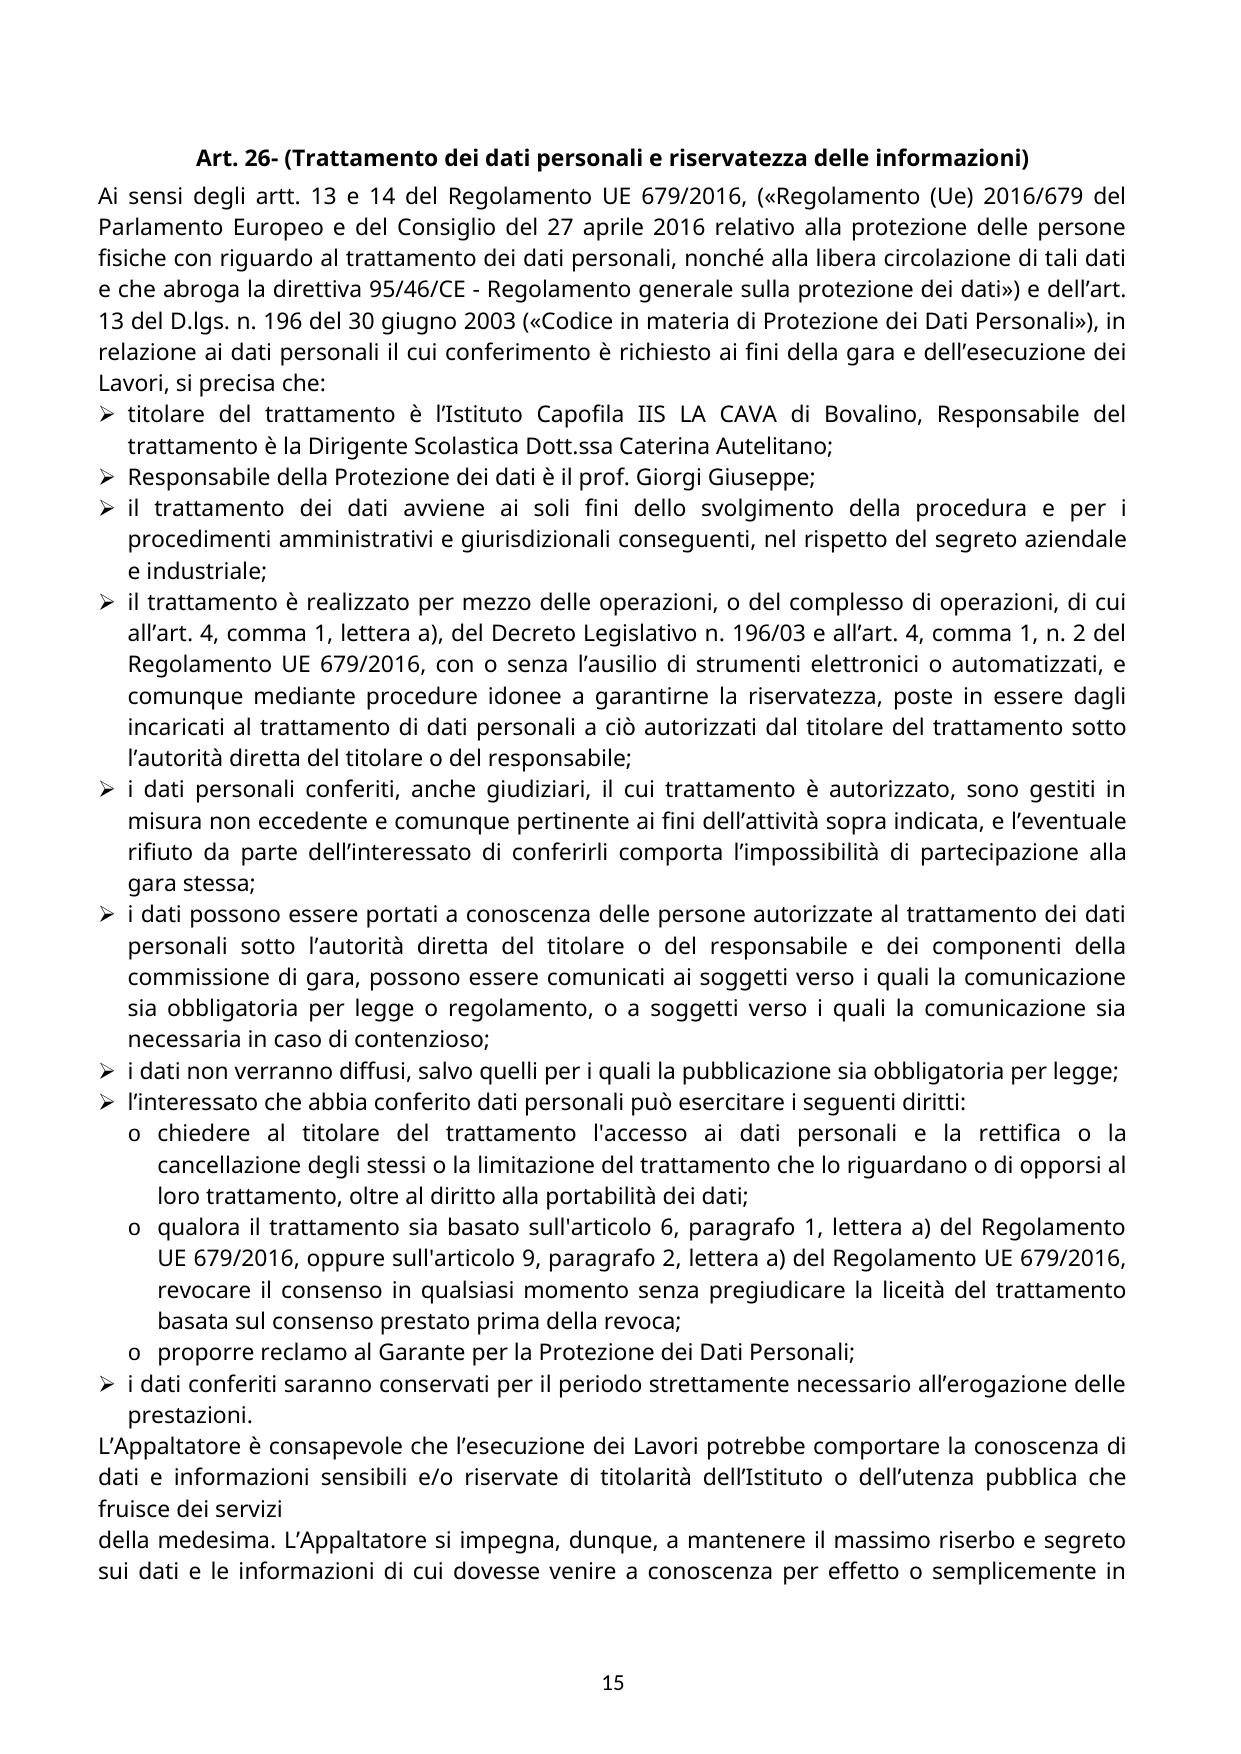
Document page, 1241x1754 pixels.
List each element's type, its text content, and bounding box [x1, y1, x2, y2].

list titolare del trattamento è l’Istituto Capofila IIS LA CAVA di Bovalino, Responsabile del trattamento è la Dirigente Scolastica Dott.ssa Caterina Autelitano; [98, 398, 1128, 461]
text Art. 26 - (Trattamento dei dati personali e riservatezza delle informazioni) [98, 142, 1128, 173]
list il trattamento è realizzato per mezzo delle operazioni, o del complesso di operazioni, di cui all’art. 4, comma 1, lettera a), del Decreto Legislativo n. 196/03 e all’art. 4, comma 1, n. 2 del Regolamento UE 679/2016, con o senza l’ausilio di strumenti elettronici o automatizzati, e comunque mediante procedure idonee a garantirne la riservatezza, poste in essere dagli incaricati al trattamento di dati personali a ciò autorizzati dal titolare del trattamento sotto l’autorità diretta del titolare o del responsabile; [98, 586, 1128, 773]
list proporre reclamo al Garante per la Protezione dei Dati Personali; [127, 1336, 1128, 1367]
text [98, 1524, 1128, 1586]
list Responsabile della Protezione dei dati è il prof. Giorgi Giuseppe; [98, 461, 1128, 492]
list l’interessato che abbia conferito dati personali può esercitare i seguenti diritti: [98, 1086, 1128, 1117]
list i dati non verranno diffusi, salvo quelli per i quali la pubblicazione sia obbligatoria per legge; [98, 1055, 1128, 1086]
text Ai sensi degli artt. 13 e 14 del Regolamento UE 679/2016, («Regolamento (Ue) 2016/679 del Parlamento Europeo e del Consiglio del 27 aprile 2016 relativo alla protezione delle persone fisiche con riguardo al trattamento dei dati personali, nonché alla libera circolazione di tali dati e che abroga la direttiva 95/46/CE - Regolamento generale sulla protezione dei dati») e dell’art. 13 del D.lgs. n. 196 del 30 giugno 2003 («Codice in materia di Protezione dei Dati Personali»), in relazione ai dati personali il cui conferimento è richiesto ai fini della gara e dell’esecuzione dei Lavori, si precisa che: [98, 180, 1128, 398]
list il trattamento dei dati avviene ai soli fini dello svolgimento della procedura e per i procedimenti amministrativi e giurisdizionali conseguenti, nel rispetto del segreto aziendale e industriale; [98, 492, 1128, 586]
list i dati personali conferiti, anche giudiziari, il cui trattamento è autorizzato, sono gestiti in misura non eccedente e comunque pertinente ai fini dell’attività sopra indicata, e l’eventuale rifiuto da parte dell’interessato di conferirli comporta l’impossibilità di partecipazione alla gara stessa; [98, 773, 1128, 898]
list qualora il trattamento sia basato sull'articolo 6, paragrafo 1, lettera a) del Regolamento UE 679/2016, oppure sull'articolo 9, paragrafo 2, lettera a) del Regolamento UE 679/2016, revocare il consenso in qualsiasi momento senza pregiudicare la liceità del trattamento basata sul consenso prestato prima della revoca; [127, 1211, 1128, 1336]
list i dati possono essere portati a conoscenza delle persone autorizzate al trattamento dei dati personali sotto l’autorità diretta del titolare o del responsabile e dei componenti della commissione di gara, possono essere comunicati ai soggetti verso i quali la comunicazione sia obbligatoria per legge o regolamento, o a soggetti verso i quali la comunicazione sia necessaria in caso di contenzioso; [98, 898, 1128, 1055]
text L’Appaltatore è consapevole che l’esecuzione dei Lavori potrebbe comportare la conoscenza di dati e informazioni sensibili e/o riservate di titolarità dell’Istituto o dell’utenza pubblica che fruisce dei servizi [98, 1430, 1128, 1524]
list chiedere al titolare del trattamento l'accesso ai dati personali e la rettifica o la cancellazione degli stessi o la limitazione del trattamento che lo riguardano o di opporsi al loro trattamento, oltre al diritto alla portabilità dei dati; [127, 1117, 1128, 1211]
list i dati conferiti saranno conservati per il periodo strettamente necessario all’erogazione delle prestazioni. [98, 1367, 1128, 1430]
